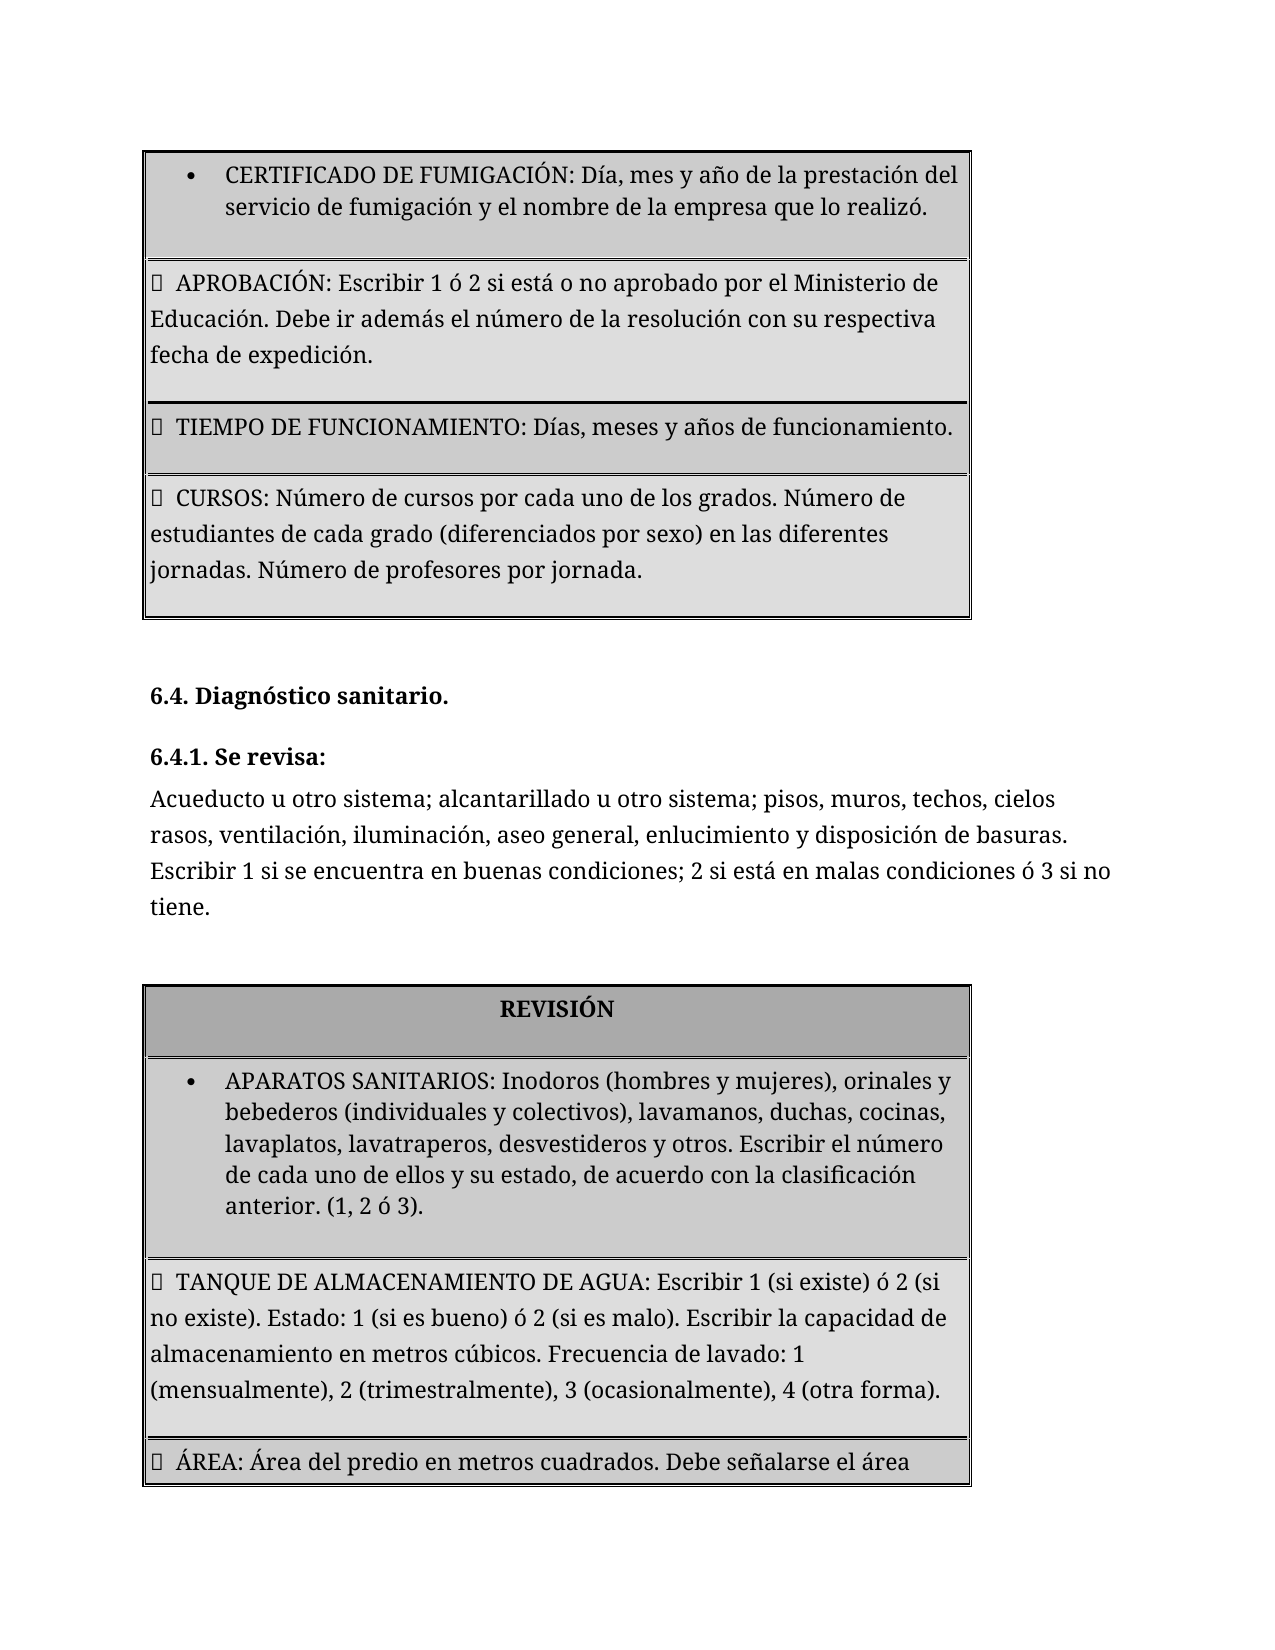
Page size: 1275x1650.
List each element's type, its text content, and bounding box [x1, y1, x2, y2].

table_cell  TIEMPO DE FUNCIONAMIENTO: Días, meses y años de funcionamiento. [146, 401, 969, 473]
table_header REVISIÓN [146, 987, 969, 1056]
table_cell  APROBACIÓN: Escribir 1 ó 2 si está o no aprobado por el Ministerio de Educación. Debe ir además el número de la resolución con su respectiva fecha de expedición. [146, 258, 969, 401]
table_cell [146, 1436, 969, 1483]
subtitle 6.4. Diagnóstico sanitario. [150, 680, 1125, 712]
text Acueducto u otro sistema; alcantarillado u otro sistema; pisos, muros, techos, cielos rasos, ventilación, iluminación, aseo general, enlucimiento y disposición de basuras. Escribir 1 si se encuentra en buenas condiciones; 2 si está en malas condiciones ó 3 si no tiene. [150, 783, 1125, 958]
table_cell APARATOS SANITARIOS: Inodoros (hombres y mujeres), orinales y bebederos (individuales y colectivos), lavamanos, duchas, cocinas, lavaplatos, lavatraperos, desvestideros y otros. Escribir el número de cada uno de ellos y su estado, de acuerdo con la clasificación anterior. (1, 2 ó 3). [144, 1056, 970, 1257]
table_cell  TANQUE DE ALMACENAMIENTO DE AGUA: Escribir 1 (si existe) ó 2 (si no existe). Estado: 1 (si es bueno) ó 2 (si es malo). Escribir la capacidad de almacenamiento en metros cúbicos. Frecuencia de lavado: 1 (mensualmente), 2 (trimestralmente), 3 (ocasionalmente), 4 (otra forma). [144, 1257, 970, 1436]
subtitle 6.4.1. Se revisa: [150, 741, 1125, 772]
table_cell CERTIFICADO DE FUMIGACIÓN: Día, mes y año de la prestación del servicio de fumigación y el nombre de la empresa que lo realizó. [146, 153, 969, 257]
table_cell  CURSOS: Número de cursos por cada uno de los grados. Número de estudiantes de cada grado (diferenciados por sexo) en las diferentes jornadas. Número de profesores por jornada. [144, 473, 970, 616]
